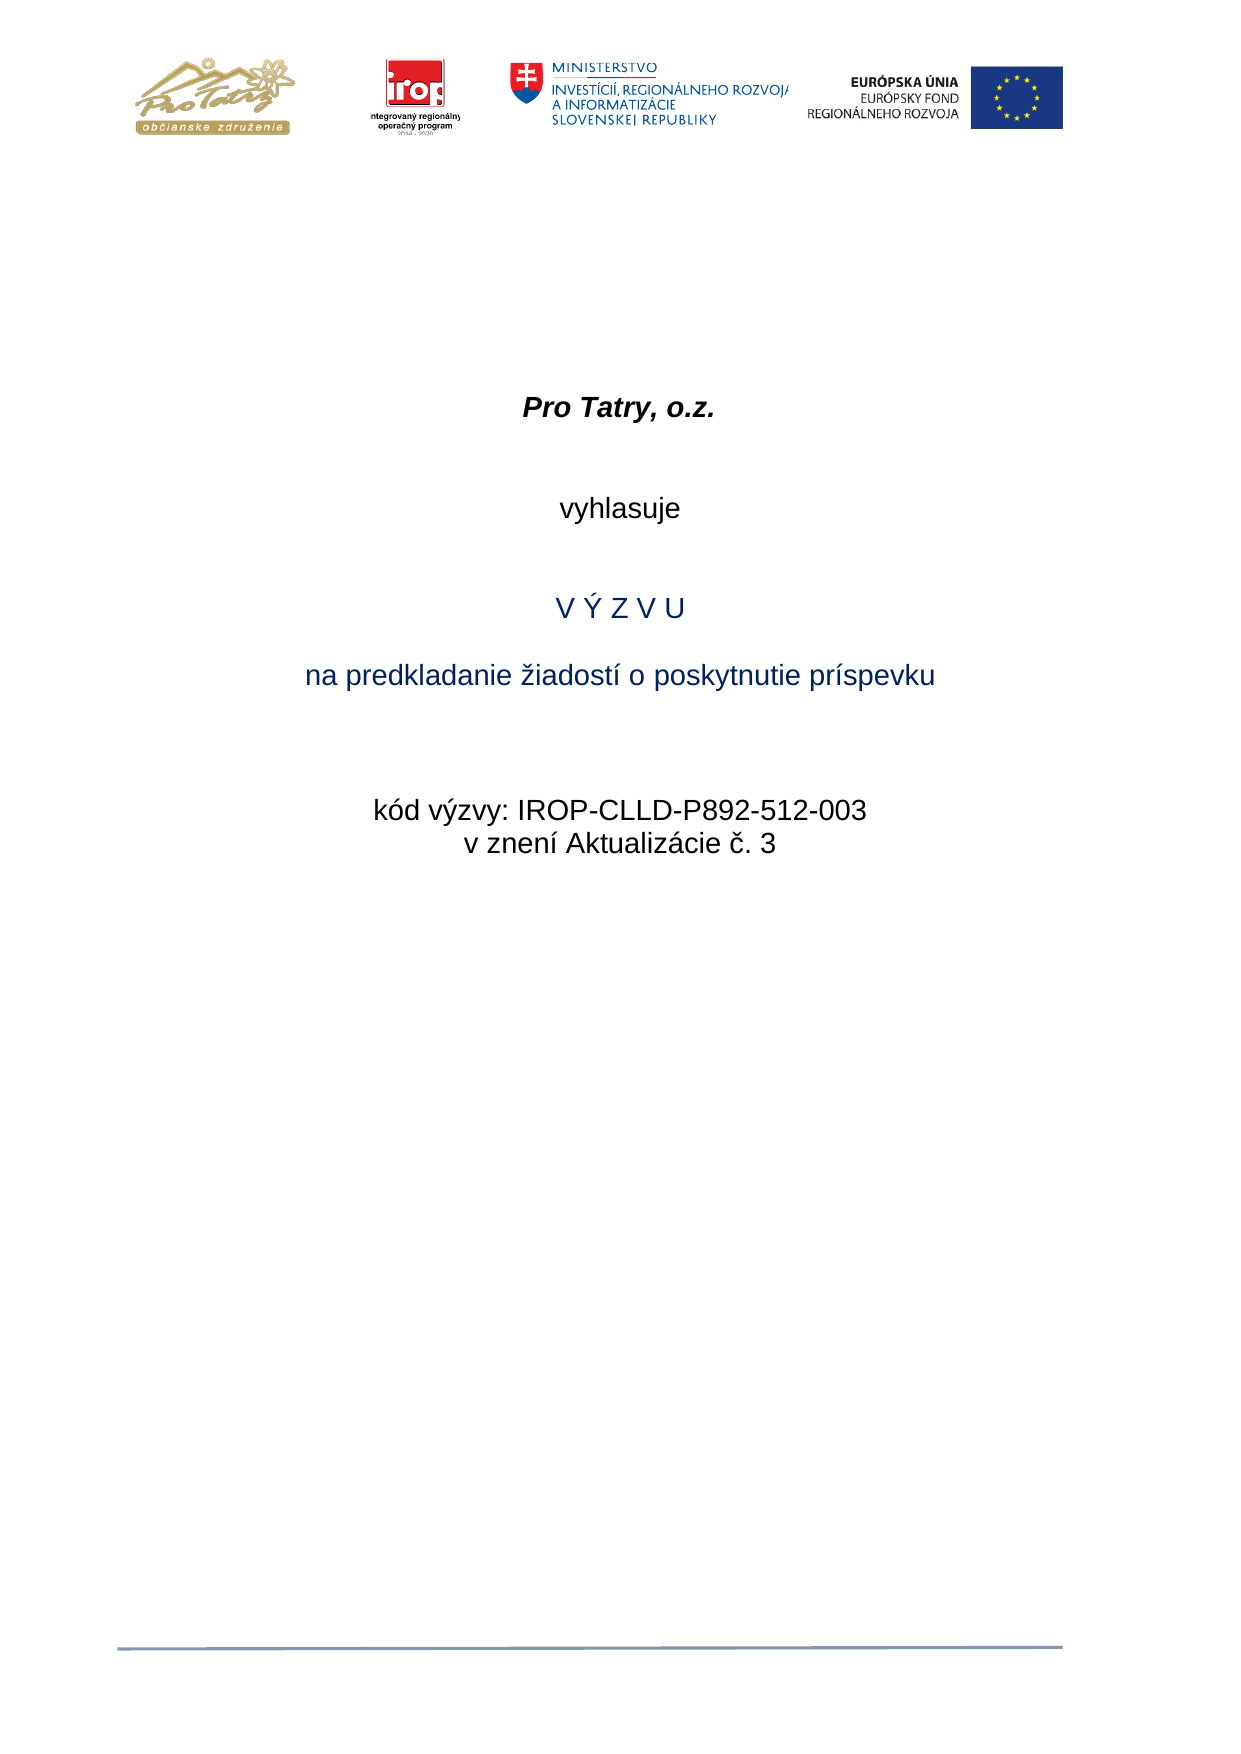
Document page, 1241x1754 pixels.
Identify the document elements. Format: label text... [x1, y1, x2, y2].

text Pro Tatry, o.z. [118, 390, 1122, 424]
text v znení Aktualizácie č. 3 [118, 826, 1122, 860]
picture [369, 58, 460, 134]
text vyhlasuje [118, 491, 1122, 524]
text kód výzvy: IROP-CLLD-P892-512-003 [118, 793, 1122, 826]
text na predkladanie žiadostí o poskytnutie príspevku [118, 658, 1122, 692]
picture [800, 61, 1066, 133]
picture [133, 57, 298, 136]
text V Ý Z V U [118, 591, 1122, 625]
picture [510, 62, 789, 126]
